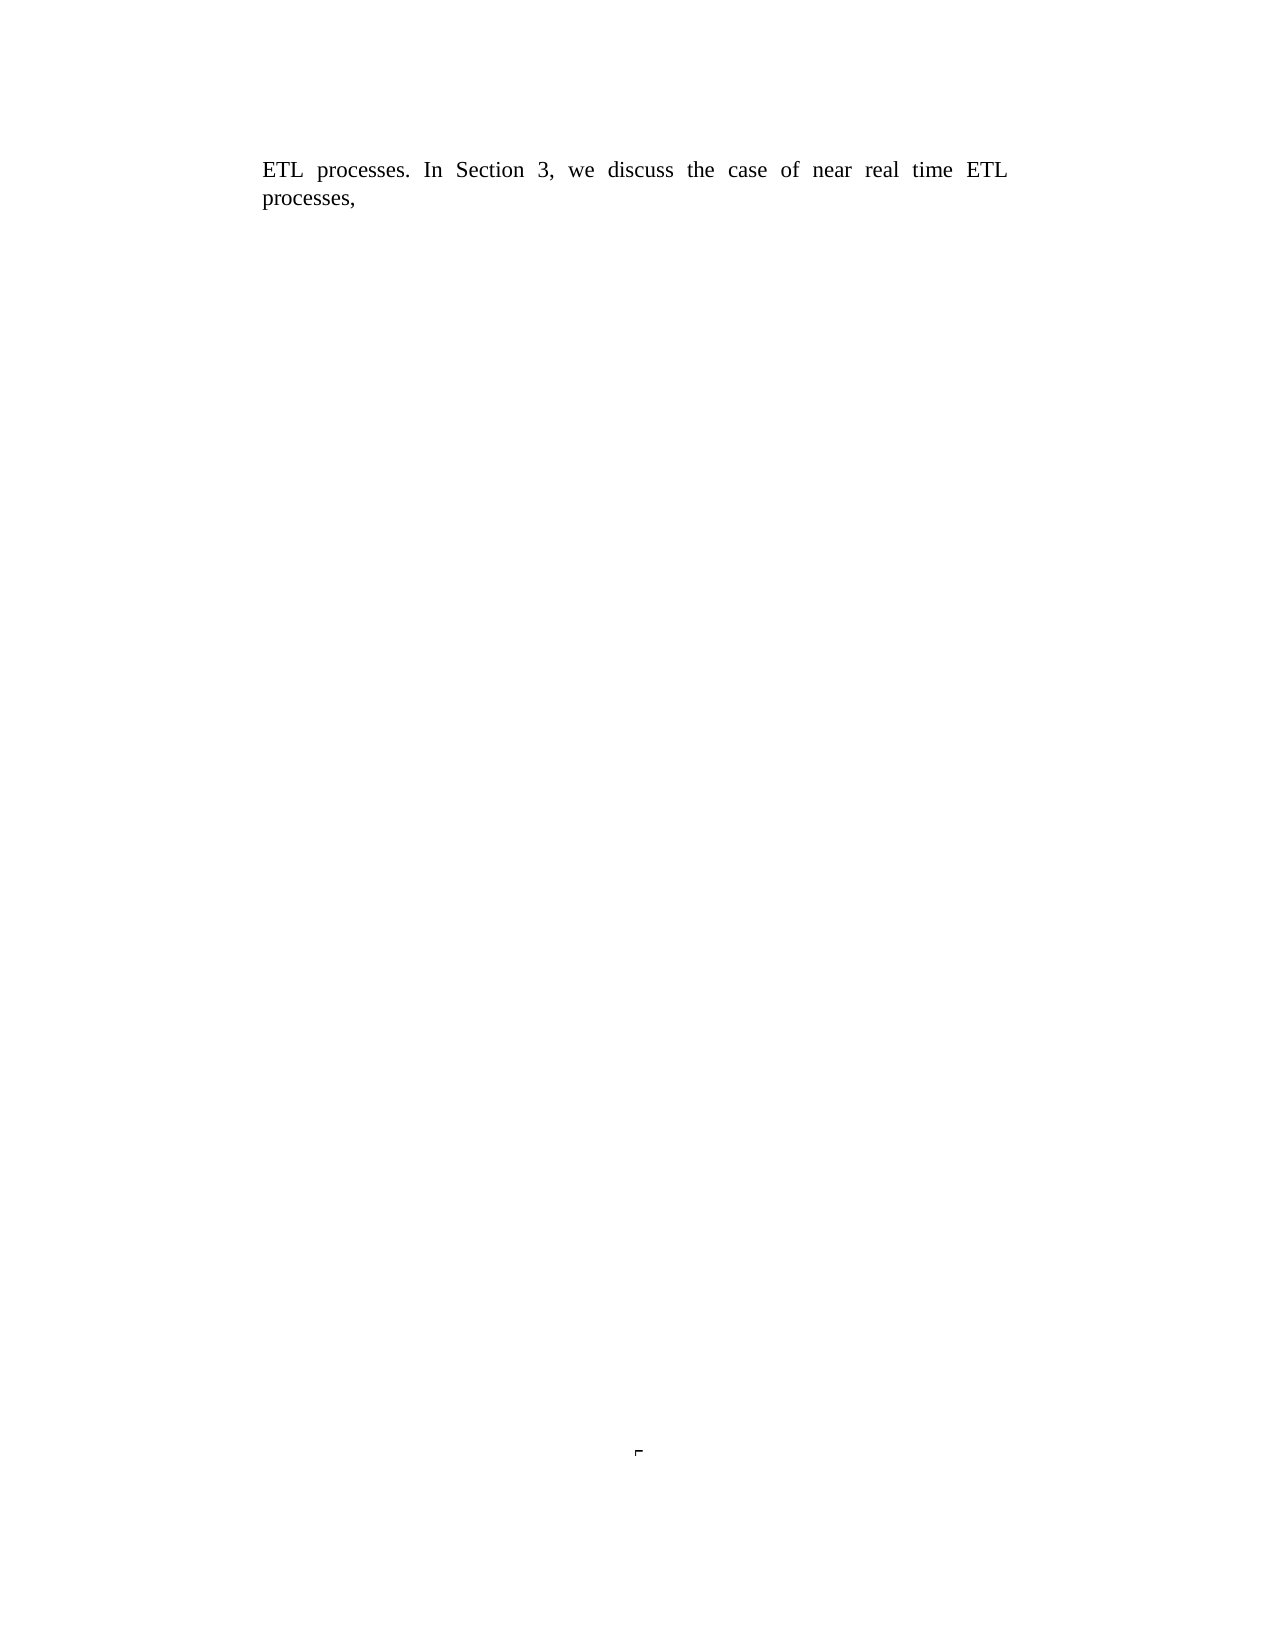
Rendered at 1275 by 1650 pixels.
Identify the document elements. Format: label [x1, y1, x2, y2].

text [262, 156, 1009, 211]
